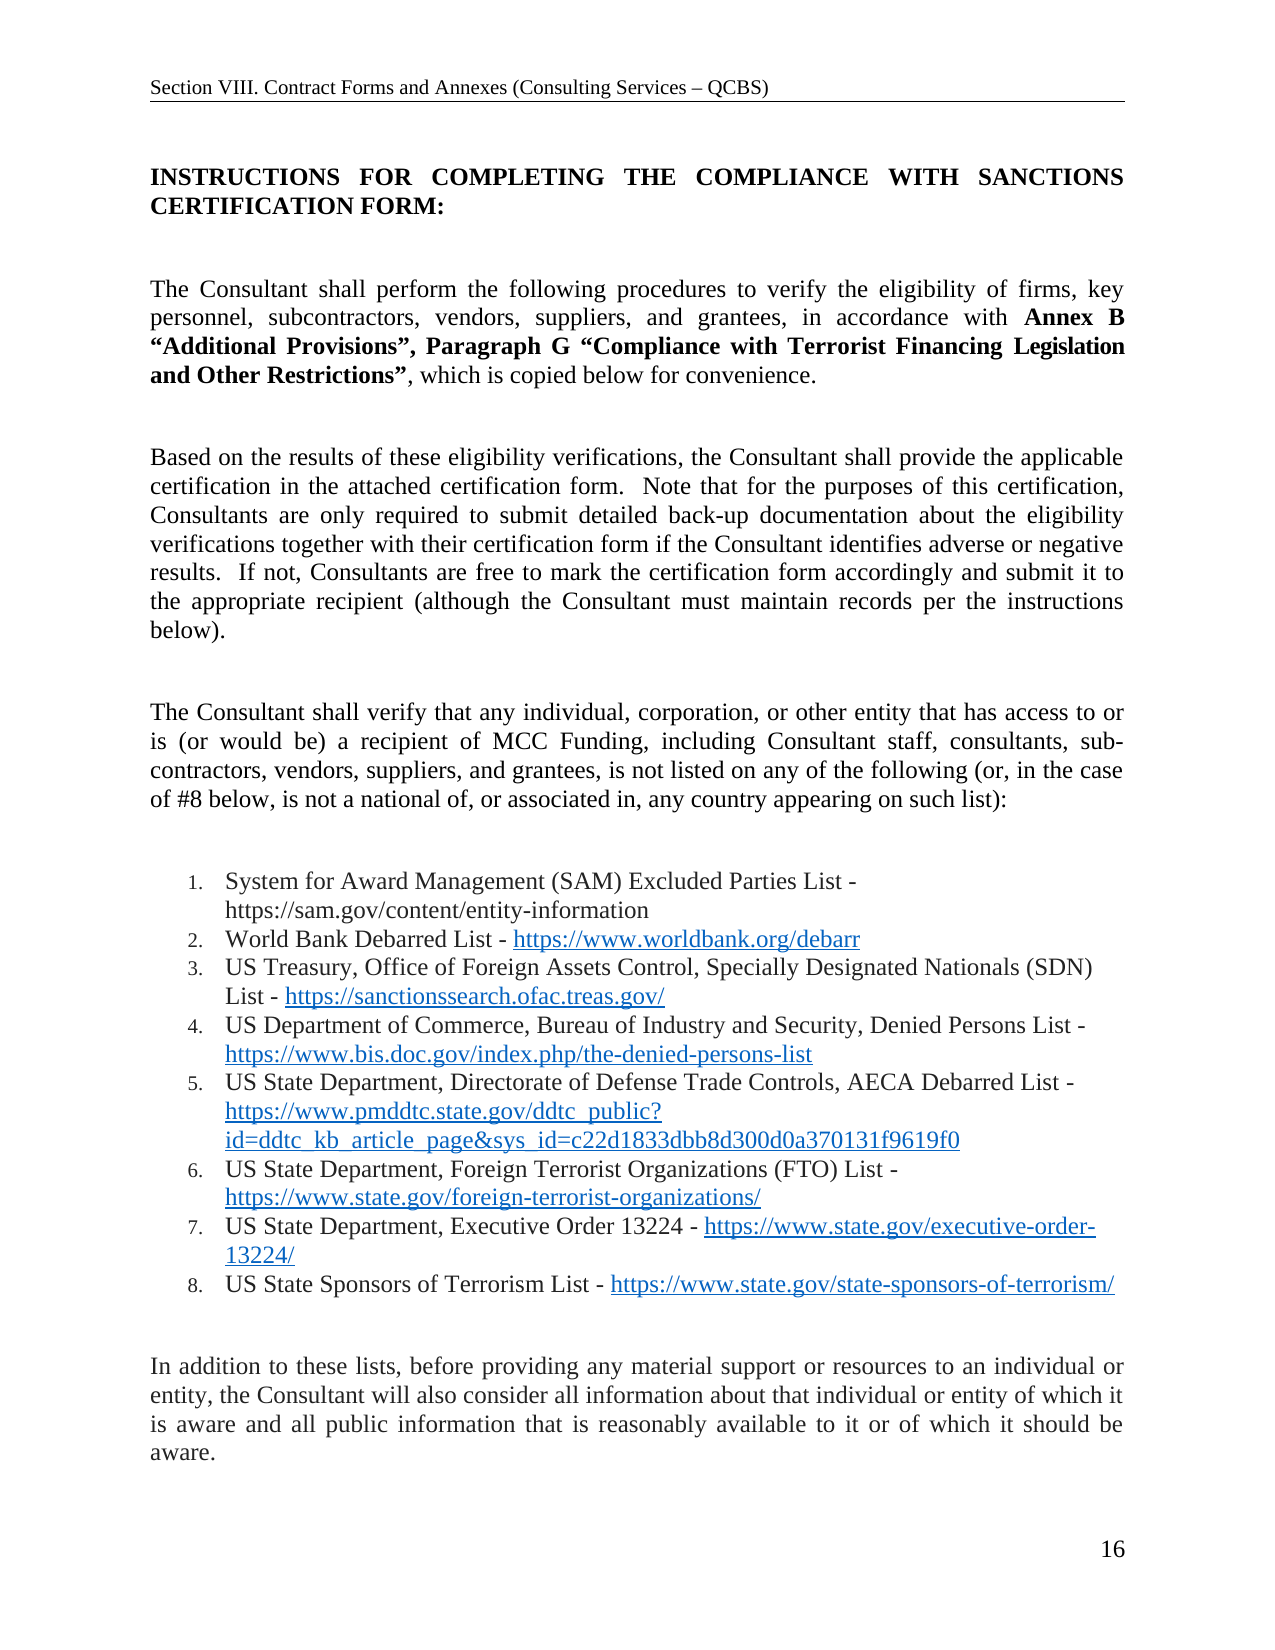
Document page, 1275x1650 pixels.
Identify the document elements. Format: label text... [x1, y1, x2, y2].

list US State Department, Foreign Terrorist Organizations (FTO) List - https://www.state.gov/foreign-terrorist-organizations/ [187, 1154, 1125, 1211]
text In addition to these lists, before providing any material support or resources to an individual or entity, the Consultant will also consider all information about that individual or entity of which it is aware and all public information that is reasonably available to it or of which it should be aware. [150, 1351, 1125, 1466]
list World Bank Debarred List - https://www.worldbank.org/debarr [187, 924, 1125, 952]
text Based on the results of these eligibility verifications, the Consultant shall provide the applicable certification in the attached certification form. Note that for the purposes of this certification, Consultants are only required to submit detailed back-up documentation about the eligibility verifications together with their certification form if the Consultant identifies adverse or negative results. If not, Consultants are free to mark the certification form accordingly and submit it to the appropriate recipient (although the Consultant must maintain records per the instructions below). [150, 442, 1125, 644]
text The Consultant shall perform the following procedures to verify the eligibility of firms, key personnel, subcontractors, vendors, suppliers, and grantees, in accordance with Annex B “Additional Provisions”, Paragraph G “Compliance with Terrorist Financing Legislation and Other Restrictions”, which is copied below for convenience. [150, 274, 1125, 389]
list System for Award Management (SAM) Excluded Parties List - https://sam.gov/content/entity-information [187, 866, 1125, 924]
list US State Department, Directorate of Defense Trade Controls, AECA Debarred List - https://www.pmddtc.state.gov/ddtc_public?id=ddtc_kb_article_page&sys_id=c22d1833dbb8d300d0a370131f9619f0 [187, 1067, 1125, 1154]
list US Department of Commerce, Bureau of Industry and Security, Denied Persons List - https://www.bis.doc.gov/index.php/the-denied-persons-list [187, 1010, 1125, 1067]
text The Consultant shall verify that any individual, corporation, or other entity that has access to or is (or would be) a recipient of MCC Funding, including Consultant staff, consultants, sub-contractors, vendors, suppliers, and grantees, is not listed on any of the following (or, in the case of #8 below, is not a national of, or associated in, any country appearing on such list): [150, 697, 1125, 812]
text INSTRUCTIONS FOR COMPLETING THE COMPLIANCE WITH SANCTIONS CERTIFICATION FORM: [150, 162, 1125, 220]
list US Treasury, Office of Foreign Assets Control, Specially Designated Nationals (SDN) List - https://sanctionssearch.ofac.treas.gov/ [187, 952, 1125, 1010]
list US State Department, Executive Order 13224 - https://www.state.gov/executive-order-13224/ [187, 1211, 1125, 1269]
list US State Sponsors of Terrorism List - https://www.state.gov/state-sponsors-of-terrorism/ [187, 1269, 1125, 1297]
